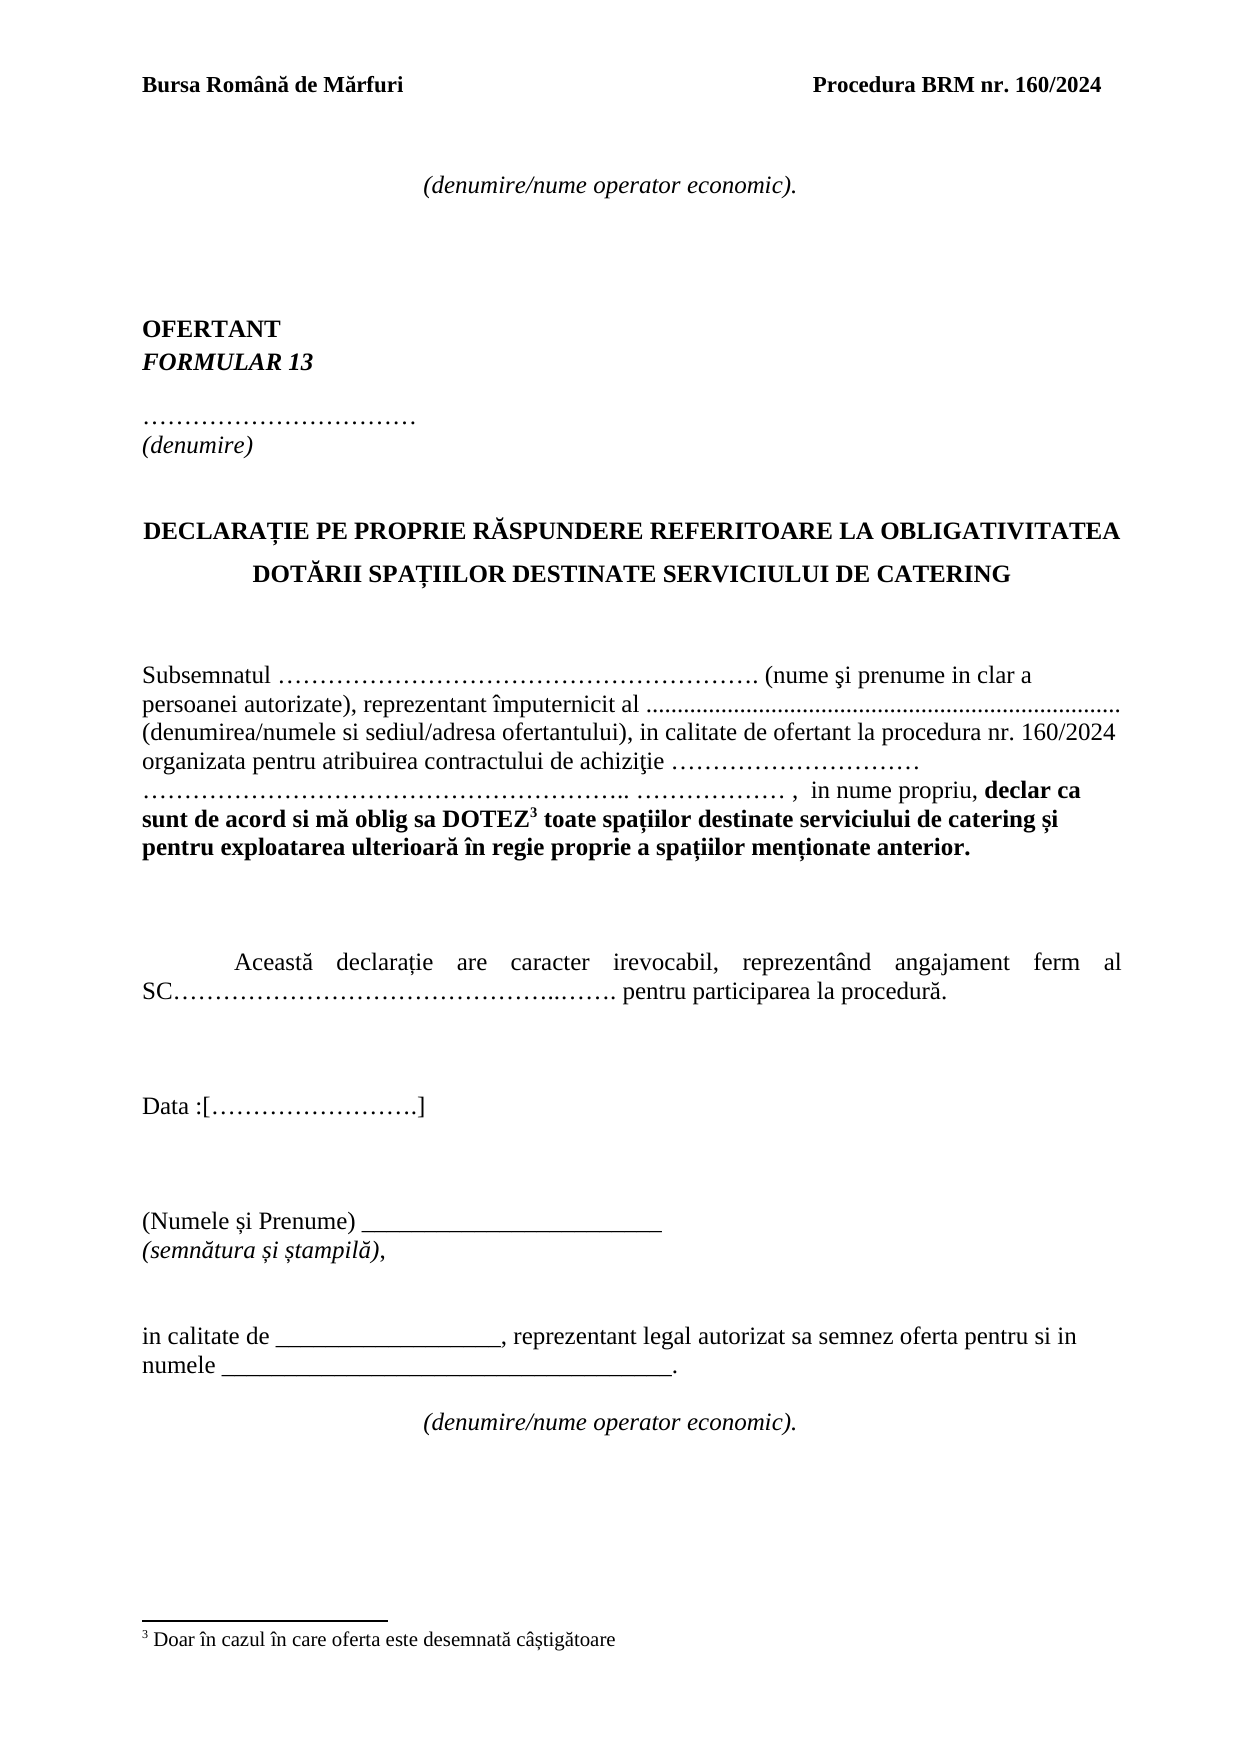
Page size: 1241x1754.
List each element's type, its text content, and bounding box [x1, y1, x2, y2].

text Această declarație are caracter irevocabil, reprezentând angajament ferm al SC………………………………………..……. pentru participarea la procedură. [142, 947, 1122, 1005]
text (denumire/nume operator economic). [142, 1407, 1122, 1436]
text Declarație pe proprie răspundere referitoare la obligativitatea DOTĂRII SPAȚIILOR destinate serviciului de catering [142, 516, 1122, 588]
text (semnătura și ștampilă), [142, 1235, 1122, 1264]
text Data :[…………………….] [142, 1091, 1122, 1120]
text (denumire) [142, 430, 1122, 459]
text …………………………… [142, 401, 1122, 430]
text in calitate de __________________, reprezentant legal autorizat sa semnez oferta pentru si in numele ____________________________________. [142, 1321, 1122, 1379]
text (Numele și Prenume) ________________________ [142, 1206, 1122, 1235]
text OFERTANT FORMULAR 13 [142, 314, 1122, 376]
text Subsemnatul …………………………………………………. (nume şi prenume in clar a persoanei autorizate), reprezentant împuternicit al ............................................................................ (denumirea/numele si sediul/adresa ofertantului), in calitate de ofertant la procedura nr. 160/2024 organizata pentru atribuirea contractului de achiziţie ………………………… ………………………………………………….. ……………… , in nume propriu, declar ca sunt de acord si mă oblig sa DOTEZ toate spațiilor destinate serviciului de catering și pentru exploatarea ulterioară în regie proprie a spațiilor menționate anterior. [142, 660, 1122, 861]
text (denumire/nume operator economic). [142, 171, 1122, 199]
